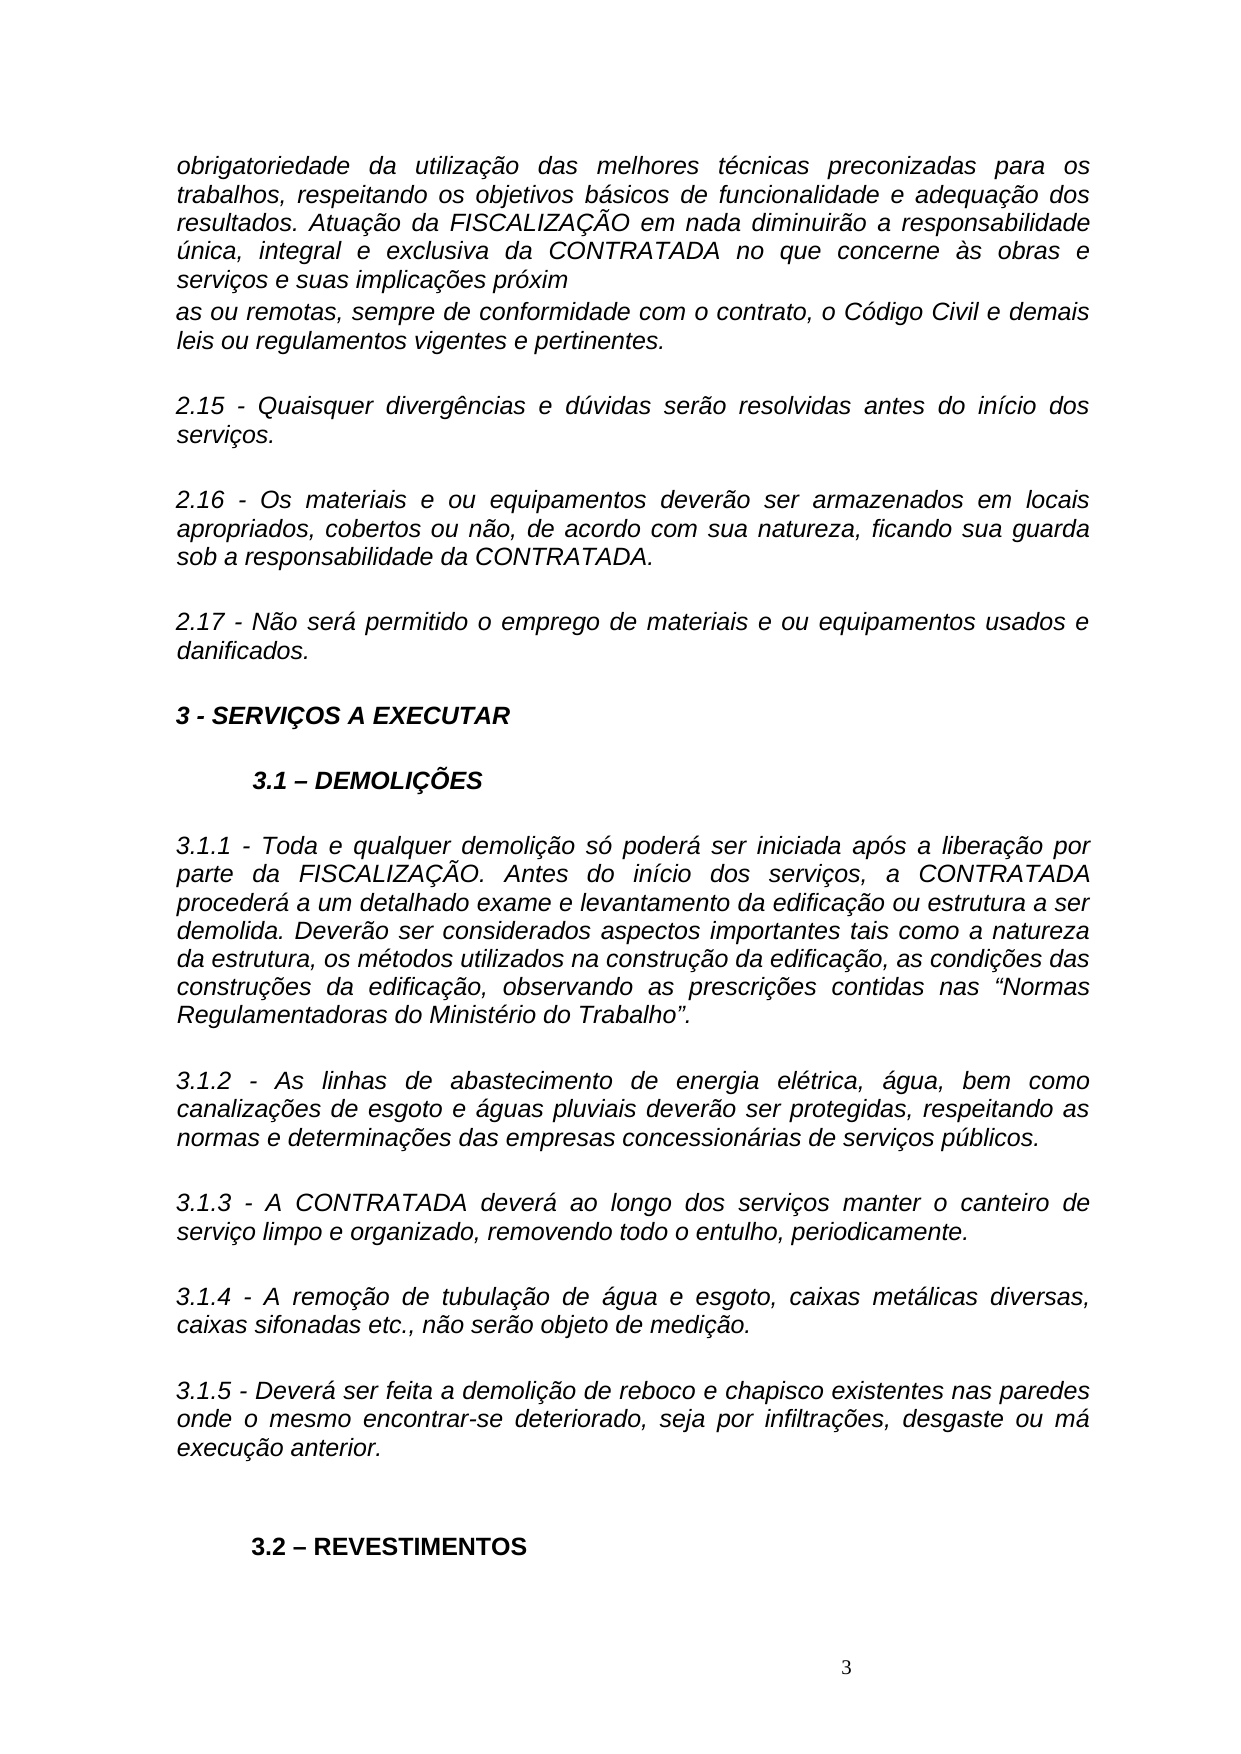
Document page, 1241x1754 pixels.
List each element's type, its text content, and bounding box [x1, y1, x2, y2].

text 3.1.2 - As linhas de abastecimento de energia elétrica, água, bem como canalizações de esgoto e águas pluviais deverão ser protegidas, respeitando as normas e determinações das empresas concessionárias de serviços públicos. [176, 1067, 1094, 1151]
text 3.1.5 - Deverá ser feita a demolição de reboco e chapisco existentes nas paredes onde o mesmo encontrar-se deteriorado, seja por infiltrações, desgaste ou má execução anterior. [176, 1377, 1094, 1461]
text as ou remotas, sempre de conformidade com o contrato, o Código Civil e demais leis ou regulamentos vigentes e pertinentes. [176, 298, 1094, 354]
text 3.1.1 - Toda e qualquer demolição só poderá ser iniciada após a liberação por parte da FISCALIZAÇÃO. Antes do início dos serviços, a CONTRATADA procederá a um detalhado exame e levantamento da edificação ou estrutura a ser demolida. Deverão ser considerados aspectos importantes tais como a natureza da estrutura, os métodos utilizados na construção da edificação, as condições das construções da edificação, observando as prescrições contidas nas “Normas Regulamentadoras do Ministério do Trabalho”. [176, 832, 1094, 1029]
subtitle 3 - SERVIÇOS A EXECUTAR [176, 702, 1094, 730]
text 2.15 - Quaisquer divergências e dúvidas serão resolvidas antes do início dos serviços. [176, 392, 1094, 448]
subtitle 3.1 – DEMOLIÇÕES [252, 767, 1094, 795]
text 2.16 - Os materiais e ou equipamentos deverão ser armazenados em locais apropriados, cobertos ou não, de acordo com sua natureza, ficando sua guarda sob a responsabilidade da CONTRATADA. [176, 486, 1094, 571]
text 2.17 - Não será permitido o emprego de materiais e ou equipamentos usados e danificados. [176, 608, 1094, 664]
text 3.1.3 - A CONTRATADA deverá ao longo dos serviços manter o canteiro de serviço limpo e organizado, removendo todo o entulho, periodicamente. [176, 1189, 1094, 1245]
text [176, 152, 1094, 293]
text 3.1.4 - A remoção de tubulação de água e esgoto, caixas metálicas diversas, caixas sifonadas etc., não serão objeto de medição. [176, 1283, 1094, 1339]
subtitle 3.2 – REVESTIMENTOS [251, 1532, 1094, 1561]
